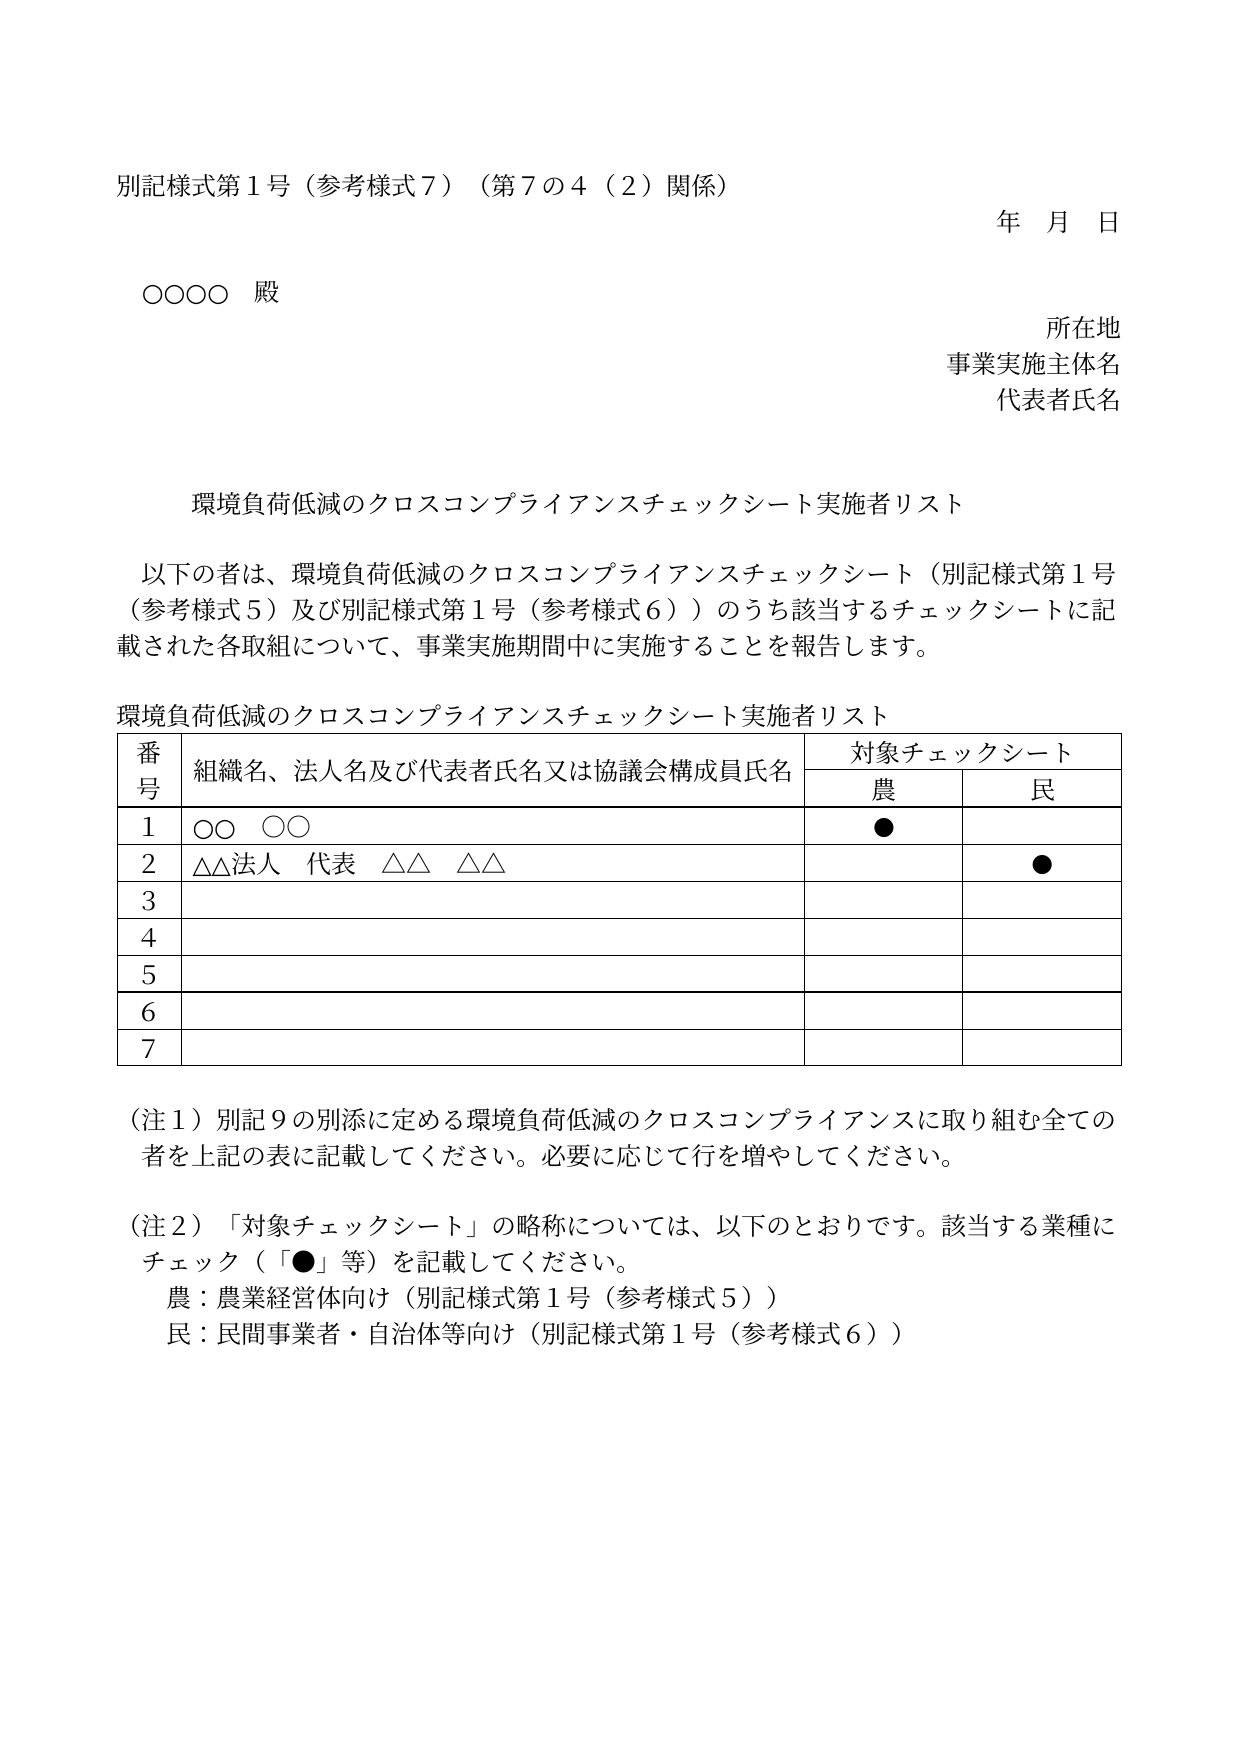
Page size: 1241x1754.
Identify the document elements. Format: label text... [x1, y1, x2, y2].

table_cell [963, 1030, 1121, 1065]
table_cell △△法人 代表 △△ △△ [182, 845, 804, 881]
table_cell ３ [118, 882, 181, 917]
text 別記様式第１号（参考様式７）（第７の４（２）関係） [117, 167, 1121, 203]
table_header 対象チェックシート [805, 734, 1121, 769]
table_cell [805, 1030, 962, 1065]
table_cell ● [963, 845, 1121, 881]
text （注１）別記９の別添に定める環境負荷低減のクロスコンプライアンスに取り組む全ての者を上記の表に記載してください。必要に応じて行を増やしてください。 [117, 1101, 1121, 1172]
table_cell [805, 956, 962, 991]
table_cell [182, 956, 804, 991]
text 民：民間事業者・自治体等向け（別記様式第１号（参考様式６）） [117, 1314, 1121, 1350]
text 所在地 [117, 309, 1121, 344]
table_cell [963, 882, 1121, 917]
text （注２）「対象チェックシート」の略称については、以下のとおりです。該当する業種にチェック（「●」等）を記載してください。 [117, 1206, 1121, 1278]
table_cell [963, 956, 1121, 991]
table_cell 農 [805, 770, 962, 806]
table_cell [805, 919, 962, 954]
table_cell [805, 993, 962, 1028]
table_cell [182, 1030, 804, 1065]
table_cell ７ [118, 1030, 181, 1065]
table_cell [963, 808, 1121, 843]
table_cell [963, 993, 1121, 1028]
table_cell １ [118, 808, 181, 843]
table_cell [963, 919, 1121, 954]
table_cell [182, 882, 804, 917]
text 環境負荷低減のクロスコンプライアンスチェックシート実施者リスト [117, 696, 1121, 732]
table_cell [805, 845, 962, 881]
table_cell [805, 882, 962, 917]
table_cell [182, 919, 804, 954]
table_cell 民 [963, 770, 1121, 806]
table_header 番号 [118, 734, 181, 806]
table_header 組織名、法人名及び代表者氏名又は協議会構成員氏名 [182, 734, 804, 806]
table_cell ２ [118, 845, 181, 881]
table_cell ５ [118, 956, 181, 991]
text 事業実施主体名 [117, 344, 1121, 381]
text 以下の者は、環境負荷低減のクロスコンプライアンスチェックシート（別記様式第１号（参考様式５）及び別記様式第１号（参考様式６））のうち該当するチェックシートに記載された各取組について、事業実施期間中に実施することを報告します。 [117, 554, 1121, 662]
text 年 月 日 [117, 203, 1121, 238]
text 環境負荷低減のクロスコンプライアンスチェックシート実施者リスト [117, 484, 1121, 521]
table_cell [182, 993, 804, 1028]
table_cell ○○ ○○ [182, 808, 804, 843]
text 代表者氏名 [117, 381, 1121, 416]
table_cell ● [805, 808, 962, 843]
table_cell ４ [118, 919, 181, 954]
text ○○○○ 殿 [117, 273, 1121, 309]
text 農：農業経営体向け（別記様式第１号（参考様式５）） [117, 1278, 1121, 1314]
table_cell ６ [118, 993, 181, 1028]
